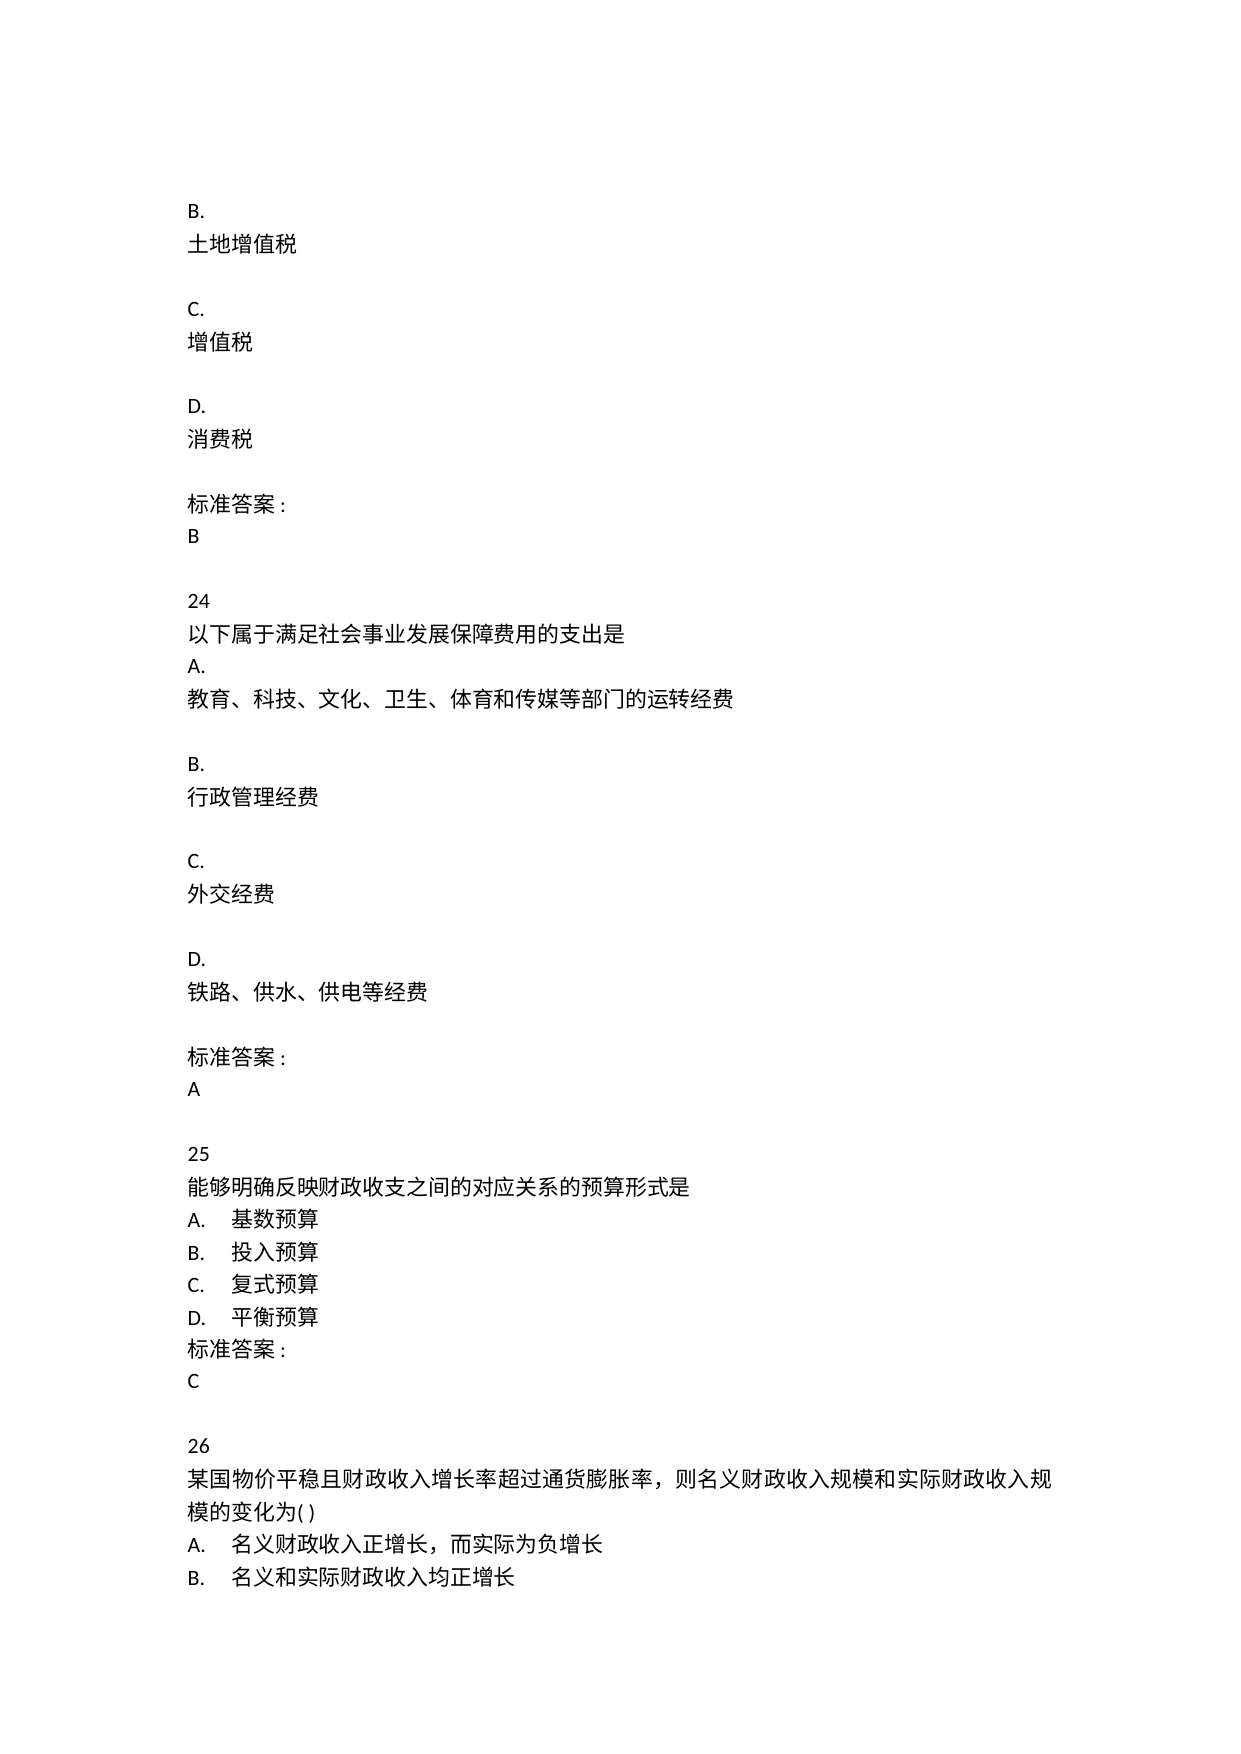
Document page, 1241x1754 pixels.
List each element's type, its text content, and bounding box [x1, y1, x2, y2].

text B. [187, 747, 1053, 779]
text 24 [187, 584, 1053, 617]
text 消费税 [187, 422, 1053, 454]
text B. [187, 194, 1053, 227]
text 土地增值税 [187, 227, 1053, 259]
text B [187, 519, 1053, 552]
text C. [187, 844, 1053, 877]
text 教育、科技、文化、卫生、体育和传媒等部门的运转经费 [187, 682, 1053, 714]
text C. [187, 292, 1053, 324]
text C [187, 1364, 1053, 1397]
text 外交经费 [187, 877, 1053, 909]
text 标准答案 : [187, 1039, 1053, 1072]
text 标准答案 : [187, 487, 1053, 519]
text 某国物价平稳且财政收入增长率超过通货膨胀率，则名义财政收入规模和实际财政收入规模的变化为( ) [187, 1462, 1053, 1527]
text 能够明确反映财政收支之间的对应关系的预算形式是 [187, 1169, 1053, 1202]
text D. [187, 389, 1053, 422]
text B. 投入预算 [187, 1234, 1053, 1267]
text 标准答案 : [187, 1332, 1053, 1364]
text D. [187, 942, 1053, 974]
text A [187, 1072, 1053, 1104]
text 以下属于满足社会事业发展保障费用的支出是 [187, 617, 1053, 649]
text A. [187, 649, 1053, 682]
text 铁路、供水、供电等经费 [187, 974, 1053, 1007]
text 26 [187, 1429, 1053, 1462]
text 增值税 [187, 324, 1053, 357]
text 行政管理经费 [187, 779, 1053, 812]
text B. 名义和实际财政收入均正增长 [187, 1559, 1053, 1592]
text D. 平衡预算 [187, 1299, 1053, 1332]
text C. 复式预算 [187, 1267, 1053, 1299]
text A. 基数预算 [187, 1202, 1053, 1234]
text 25 [187, 1137, 1053, 1169]
text A. 名义财政收入正增长，而实际为负增长 [187, 1527, 1053, 1559]
